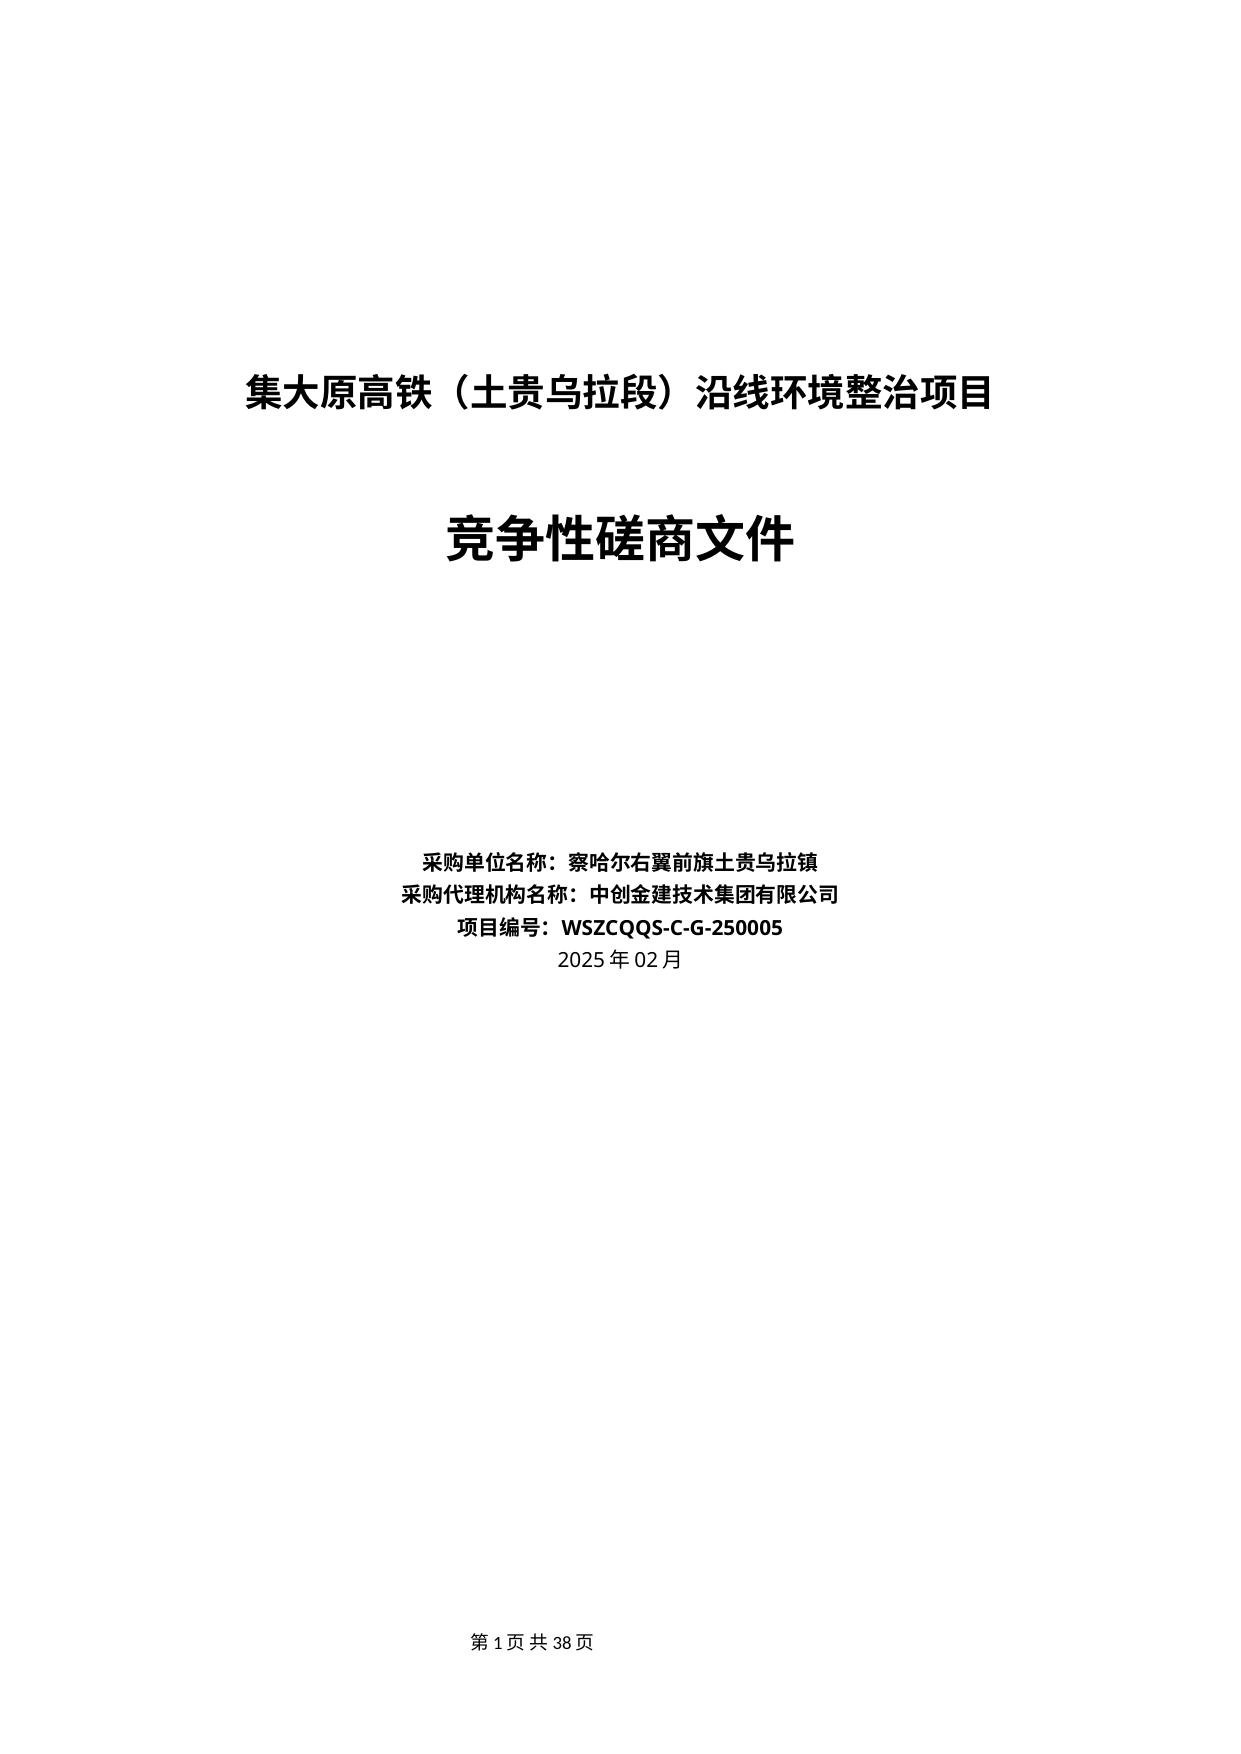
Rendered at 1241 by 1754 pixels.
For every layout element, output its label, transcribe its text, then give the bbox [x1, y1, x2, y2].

text 集大原高铁（土贵乌拉段）沿线环境整治项目 [187, 357, 1053, 422]
text 2025年02月 [187, 942, 1053, 975]
text 项目编号：WSZCQQS-C-G-250005 [187, 910, 1053, 942]
text 采购代理机构名称：中创金建技术集团有限公司 [187, 877, 1053, 910]
text 采购单位名称：察哈尔右翼前旗土贵乌拉镇 [187, 845, 1053, 877]
text 竞争性磋商文件 [187, 487, 1053, 585]
